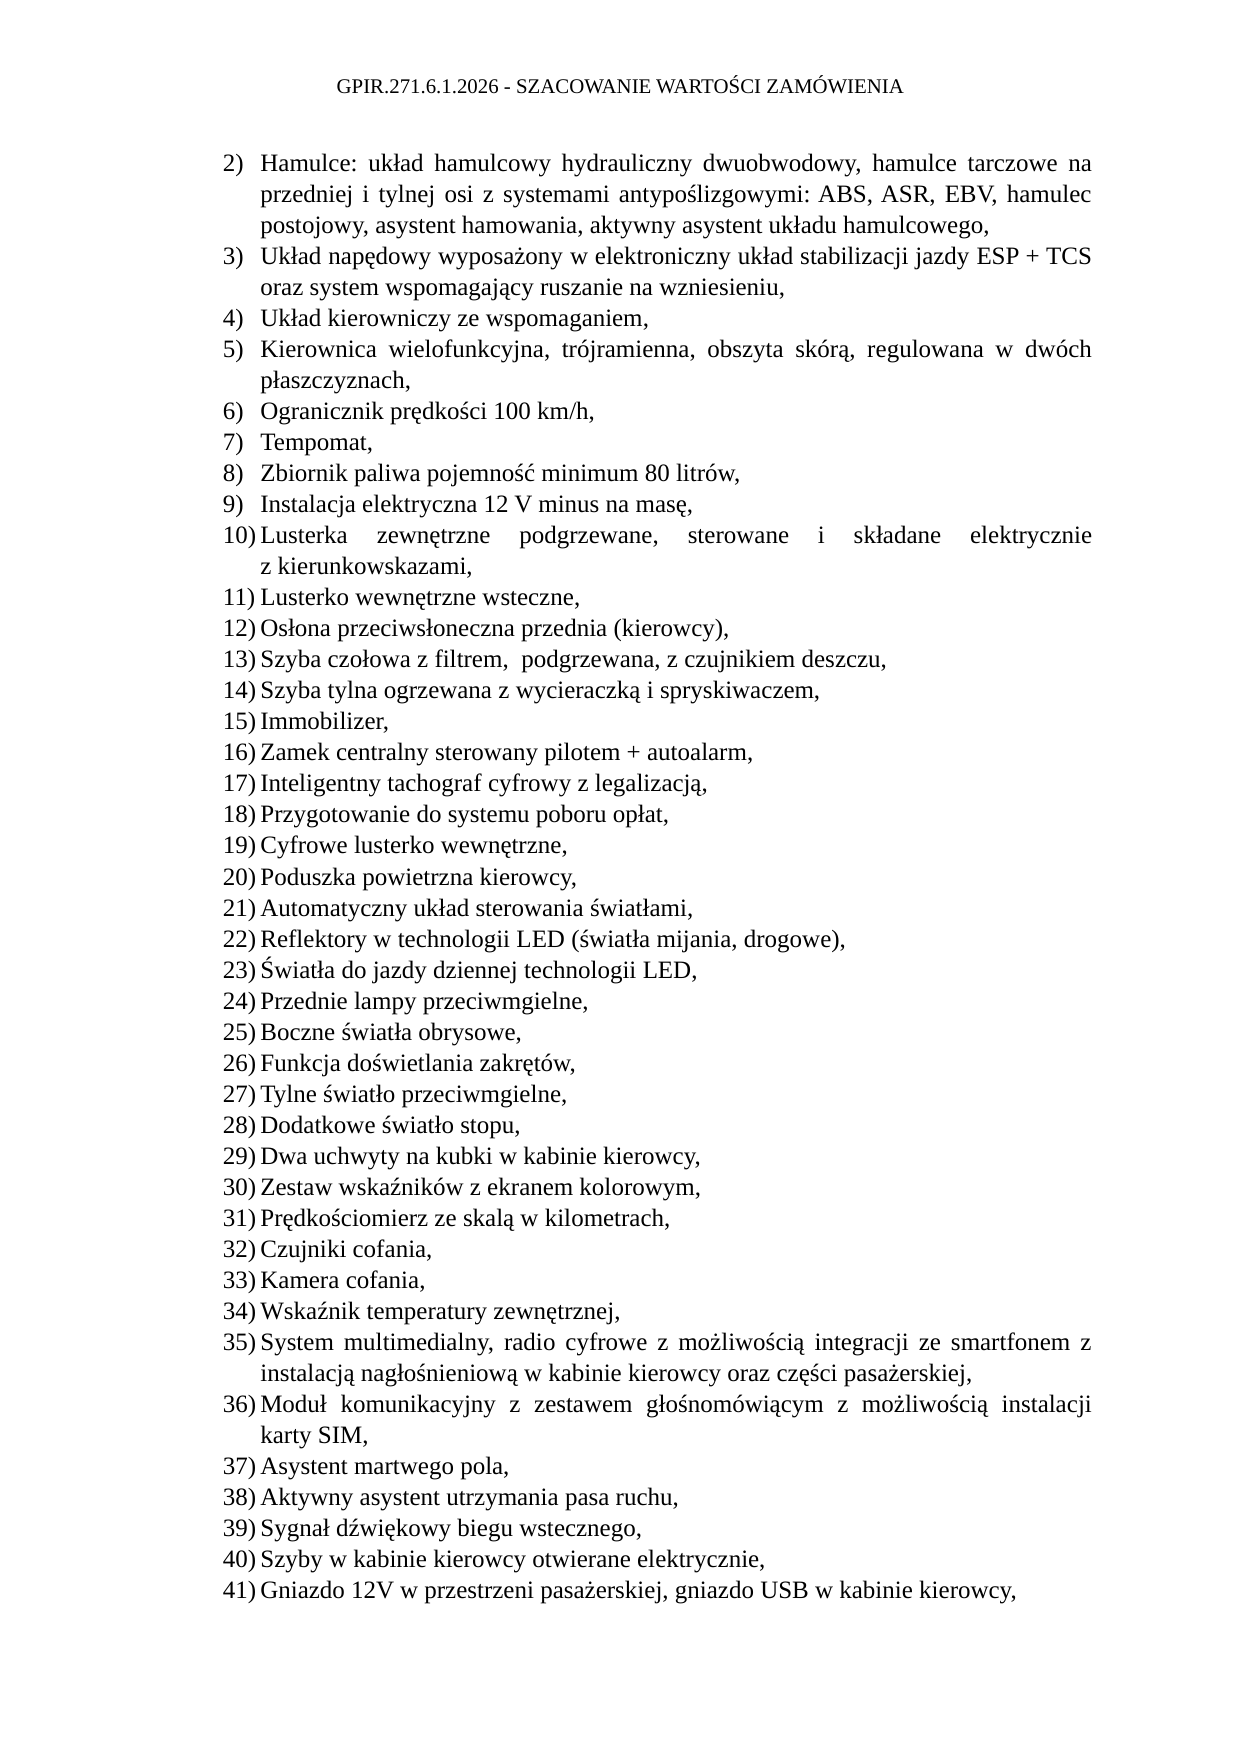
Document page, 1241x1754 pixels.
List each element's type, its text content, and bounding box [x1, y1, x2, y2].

list Układ kierowniczy ze wspomaganiem, [223, 303, 1093, 332]
list Automatyczny układ sterowania światłami, [223, 893, 1093, 921]
list Szyba czołowa z filtrem, podgrzewana, z czujnikiem deszczu, [223, 644, 1093, 673]
list Aktywny asystent utrzymania pasa ruchu, [223, 1482, 1093, 1511]
list Lusterko wewnętrzne wsteczne, [223, 582, 1093, 611]
list System multimedialny, radio cyfrowe z możliwością integracji ze smartfonem z instalacją nagłośnieniową w kabinie kierowcy oraz części pasażerskiej, [223, 1327, 1093, 1387]
list Kamera cofania, [223, 1265, 1093, 1294]
list Hamulce: układ hamulcowy hydrauliczny dwuobwodowy, hamulce tarczowe na przedniej i tylnej osi z systemami antypoślizgowymi: ABS, ASR, EBV, hamulec postojowy, asystent hamowania, aktywny asystent układu hamulcowego, [223, 148, 1093, 238]
list Immobilizer, [223, 706, 1093, 735]
list Światła do jazdy dziennej technologii LED, [223, 955, 1093, 983]
list Asystent martwego pola, [223, 1451, 1093, 1480]
list Zamek centralny sterowany pilotem + autoalarm, [223, 737, 1093, 766]
list Cyfrowe lusterko wewnętrzne, [223, 831, 1093, 859]
list Szyba tylna ogrzewana z wycieraczką i spryskiwaczem, [223, 675, 1093, 704]
list Poduszka powietrzna kierowcy, [223, 862, 1093, 890]
list Sygnał dźwiękowy biegu wstecznego, [223, 1513, 1093, 1542]
list Kierownica wielofunkcyjna, trójramienna, obszyta skórą, regulowana w dwóch płaszczyznach, [223, 334, 1093, 394]
list Boczne światła obrysowe, [223, 1017, 1093, 1046]
list Moduł komunikacyjny z zestawem głośnomówiącym z możliwością instalacji karty SIM, [223, 1389, 1093, 1449]
list Zbiornik paliwa pojemność minimum 80 litrów, [223, 458, 1093, 487]
list Dodatkowe światło stopu, [223, 1110, 1093, 1139]
list Inteligentny tachograf cyfrowy z legalizacją, [223, 768, 1093, 797]
list Ogranicznik prędkości 100 km/h, [223, 396, 1093, 425]
list Szyby w kabinie kierowcy otwierane elektrycznie, [223, 1544, 1093, 1573]
list Przednie lampy przeciwmgielne, [223, 986, 1093, 1014]
list Funkcja doświetlania zakrętów, [223, 1048, 1093, 1077]
list Dwa uchwyty na kubki w kabinie kierowcy, [223, 1141, 1093, 1170]
list Lusterka zewnętrzne podgrzewane, sterowane i składane elektrycznie z kierunkowskazami, [223, 520, 1093, 580]
list Czujniki cofania, [223, 1234, 1093, 1263]
list Gniazdo 12V w przestrzeni pasażerskiej, gniazdo USB w kabinie kierowcy, [223, 1576, 1093, 1604]
list Tylne światło przeciwmgielne, [223, 1079, 1093, 1108]
list Przygotowanie do systemu poboru opłat, [223, 799, 1093, 828]
list Zestaw wskaźników z ekranem kolorowym, [223, 1172, 1093, 1201]
list Osłona przeciwsłoneczna przednia (kierowcy), [223, 613, 1093, 642]
list Instalacja elektryczna 12 V minus na masę, [223, 489, 1093, 518]
list Prędkościomierz ze skalą w kilometrach, [223, 1203, 1093, 1232]
list Reflektory w technologii LED (światła mijania, drogowe), [223, 924, 1093, 952]
list Tempomat, [223, 427, 1093, 456]
list Układ napędowy wyposażony w elektroniczny układ stabilizacji jazdy ESP + TCS oraz system wspomagający ruszanie na wzniesieniu, [223, 241, 1093, 301]
list Wskaźnik temperatury zewnętrznej, [223, 1296, 1093, 1325]
